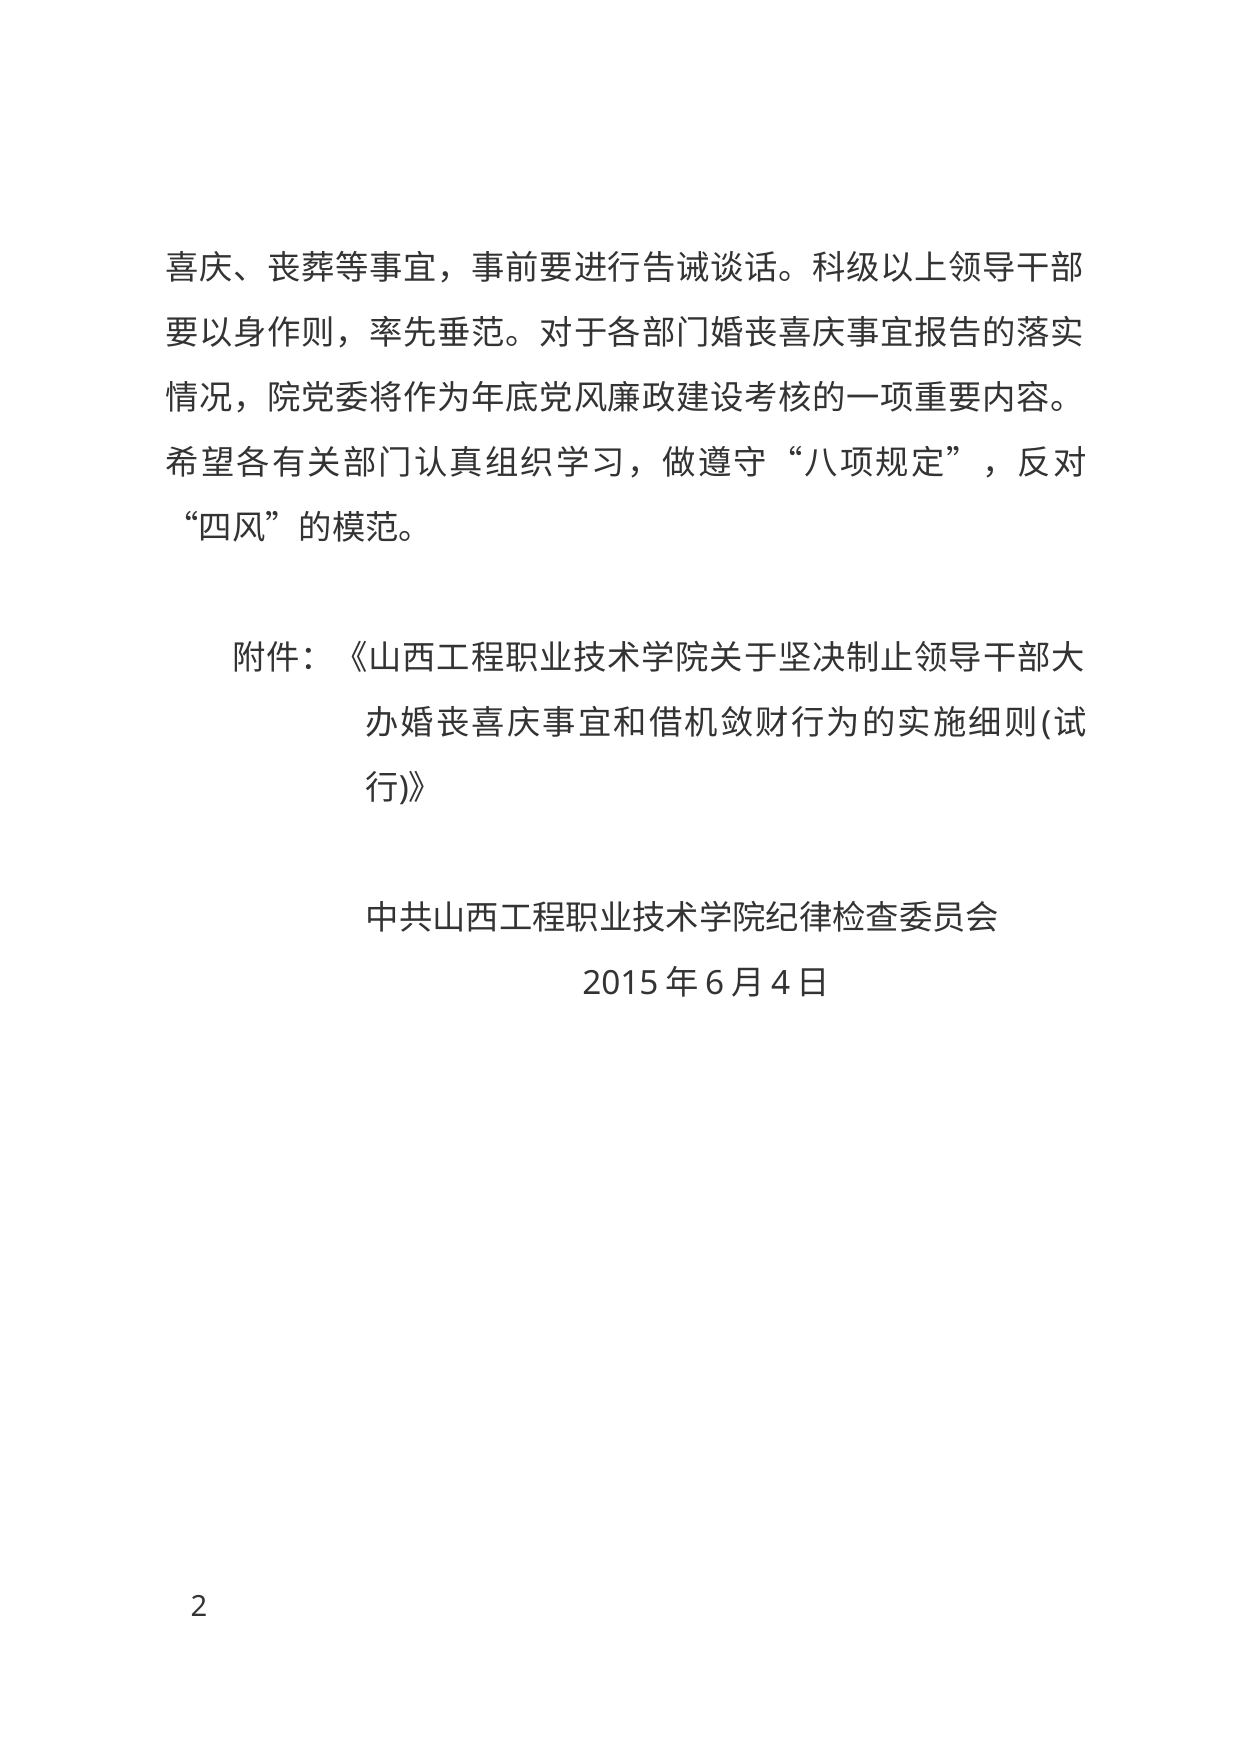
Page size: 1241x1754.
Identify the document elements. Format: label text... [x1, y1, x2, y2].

text 中共山西工程职业技术学院纪律检查委员会 [299, 883, 1037, 948]
text 附件：《山西工程职业技术学院关于坚决制止领导干部大办婚丧喜庆事宜和借机敛财行为的实施细则(试行)》 [232, 623, 1087, 818]
text 2015年6月4日 [165, 948, 1087, 1013]
text 喜庆、丧葬等事宜，事前要进行告诫谈话。科级以上领导干部要以身作则，率先垂范。对于各部门婚丧喜庆事宜报告的落实情况，院党委将作为年底党风廉政建设考核的一项重要内容。希望各有关部门认真组织学习，做遵守“八项规定”，反对“四风”的模范。 [165, 233, 1087, 558]
